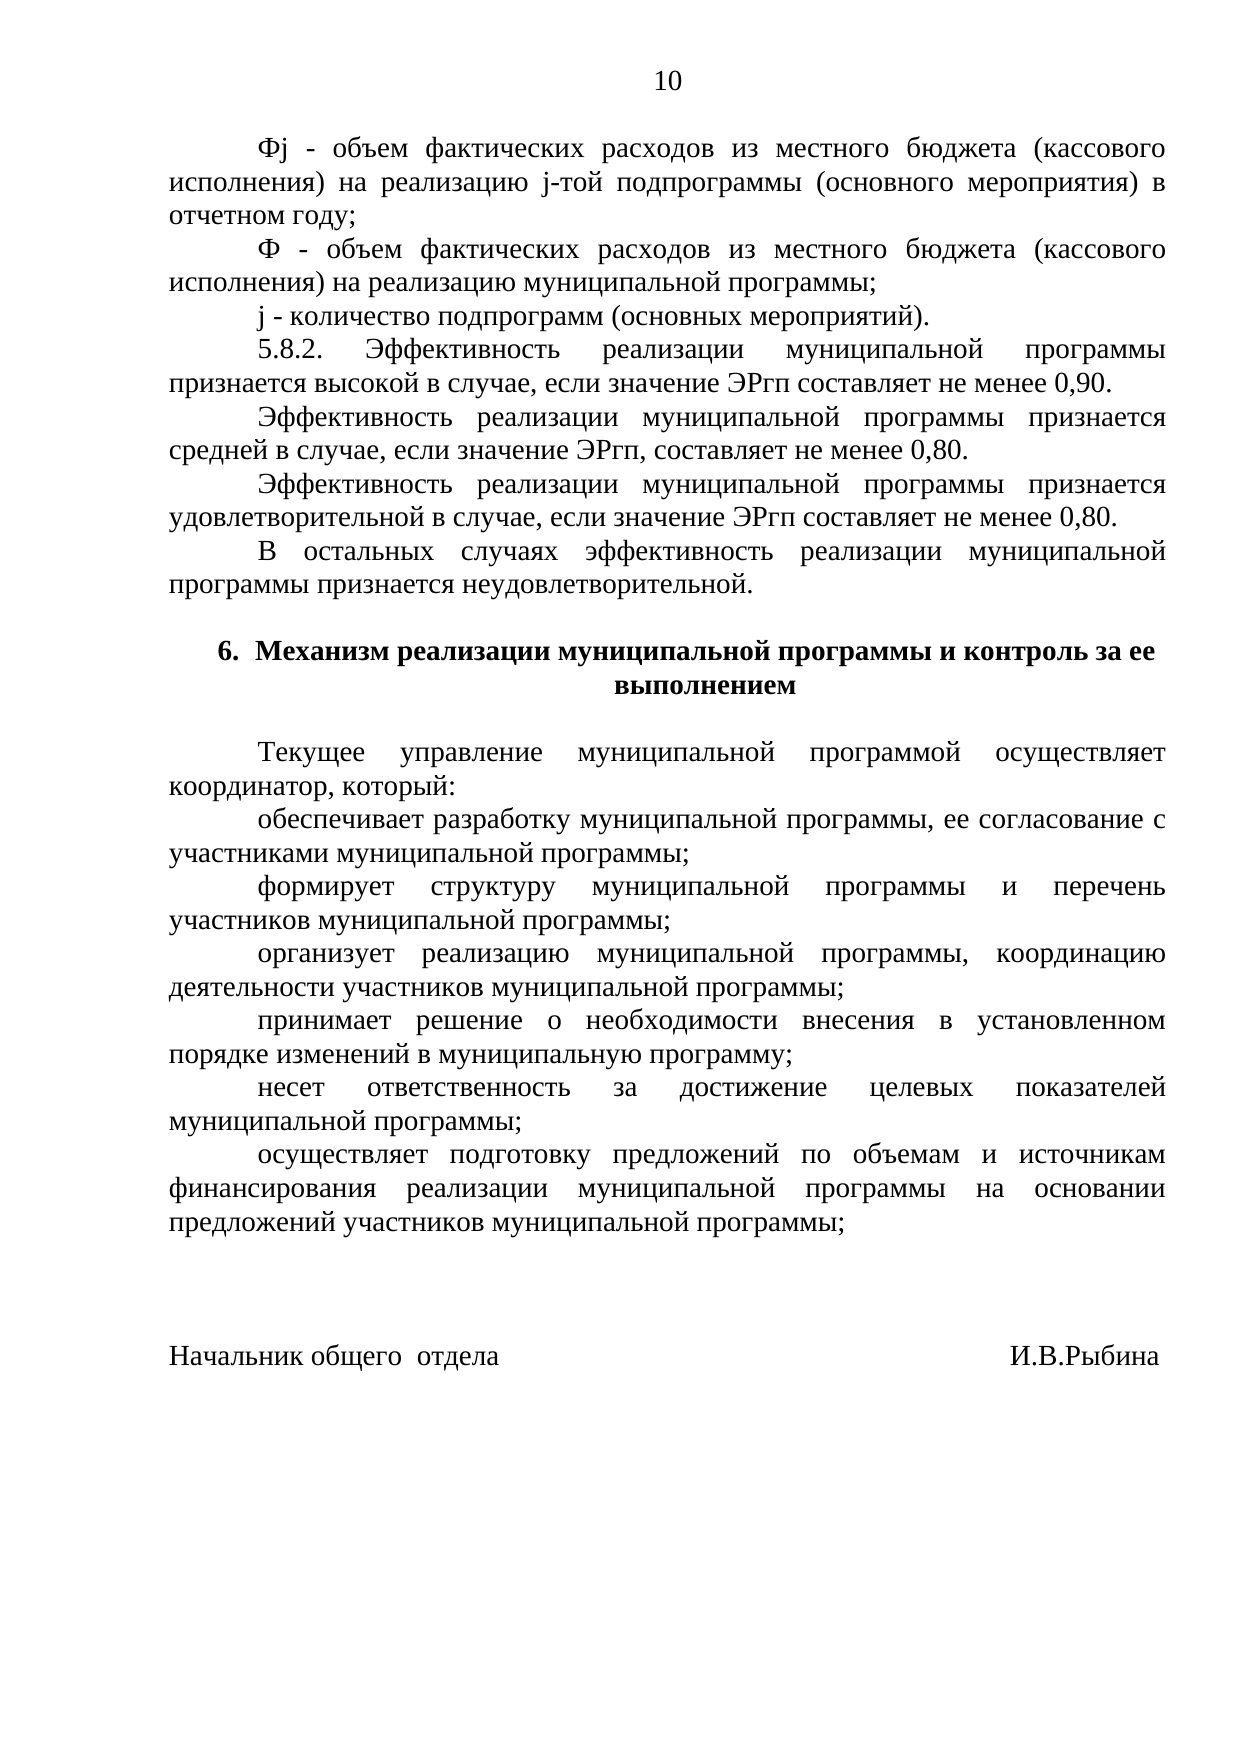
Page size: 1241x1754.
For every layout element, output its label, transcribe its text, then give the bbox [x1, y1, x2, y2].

text несет ответственность за достижение целевых показателей муниципальной программы; [169, 1069, 1167, 1137]
text В остальных случаях эффективность реализации муниципальной программы признается неудовлетворительной. [169, 533, 1167, 600]
list Механизм реализации муниципальной программы и контроль за ее выполнением [206, 633, 1167, 701]
text Текущее управление муниципальной программой осуществляет координатор, который: [169, 734, 1167, 801]
text Эффективность реализации муниципальной программы признается удовлетворительной в случае, если значение ЭРгп составляет не менее 0,80. [169, 466, 1167, 533]
text 5.8.2. Эффективность реализации муниципальной программы признается высокой в случае, если значение ЭРгп составляет не менее 0,90. [169, 332, 1167, 399]
text обеспечивает разработку муниципальной программы, ее согласование с участниками муниципальной программы; [169, 801, 1167, 868]
text Фj - объем фактических расходов из местного бюджета (кассового исполнения) на реализацию j-той подпрограммы (основного мероприятия) в отчетном году; [169, 58, 1167, 231]
text Эффективность реализации муниципальной программы признается средней в случае, если значение ЭРгп, составляет не менее 0,80. [169, 399, 1167, 466]
text организует реализацию муниципальной программы, координацию деятельности участников муниципальной программы; [169, 935, 1167, 1002]
text Начальник общего отдела И.В.Рыбина [169, 1338, 1167, 1371]
text j - количество подпрограмм (основных мероприятий). [169, 298, 1167, 332]
text формирует структуру муниципальной программы и перечень участников муниципальной программы; [169, 868, 1167, 935]
text осуществляет подготовку предложений по объемам и источникам финансирования реализации муниципальной программы на основании предложений участников муниципальной программы; [169, 1137, 1167, 1237]
text принимает решение о необходимости внесения в установленном порядке изменений в муниципальную программу; [169, 1002, 1167, 1069]
text Ф - объем фактических расходов из местного бюджета (кассового исполнения) на реализацию муниципальной программы; [169, 231, 1167, 298]
